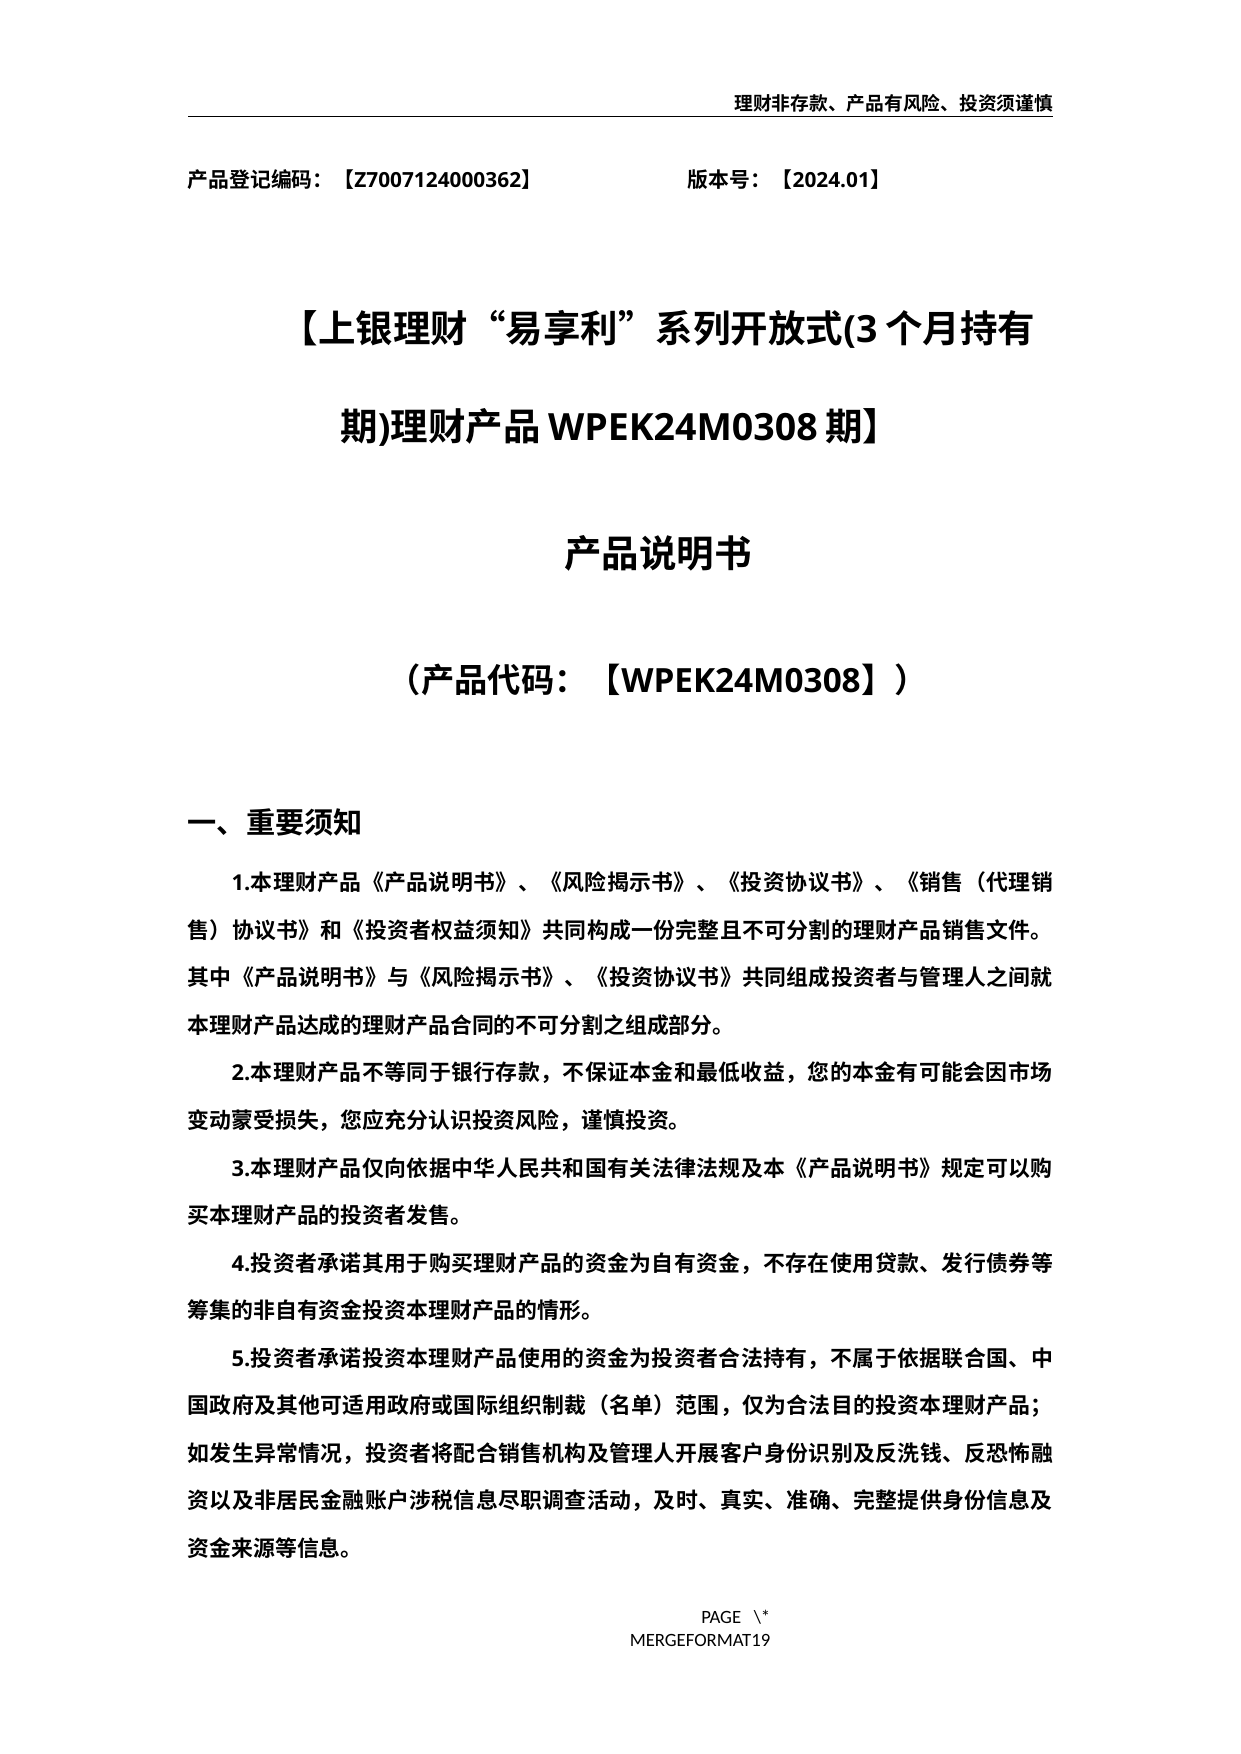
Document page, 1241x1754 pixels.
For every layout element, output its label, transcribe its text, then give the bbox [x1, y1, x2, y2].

text （产品代码：【WPEK24M0308】） [187, 645, 1053, 710]
text 1.本理财产品《产品说明书》、《风险揭示书》、《投资协议书》、《销售（代理销售）协议书》和《投资者权益须知》共同构成一份完整且不可分割的理财产品销售文件。其中《产品说明书》与《风险揭示书》、《投资协议书》共同组成投资者与管理人之间就本理财产品达成的理财产品合同的不可分割之组成部分。 [187, 865, 1053, 1039]
text 3.本理财产品仅向依据中华人民共和国有关法律法规及本《产品说明书》规定可以购买本理财产品的投资者发售。 [187, 1151, 1053, 1230]
text 4.投资者承诺其用于购买理财产品的资金为自有资金，不存在使用贷款、发行债券等筹集的非自有资金投资本理财产品的情形。 [187, 1246, 1053, 1325]
text 产品登记编码：【Z7007124000362】 版本号：【2024.01】 [187, 162, 1053, 194]
text 2.本理财产品不等同于银行存款，不保证本金和最低收益，您的本金有可能会因市场变动蒙受损失，您应充分认识投资风险，谨慎投资。 [187, 1055, 1053, 1135]
text 5.投资者承诺投资本理财产品使用的资金为投资者合法持有，不属于依据联合国、中国政府及其他可适用政府或国际组织制裁（名单）范围，仅为合法目的投资本理财产品；如发生异常情况，投资者将配合销售机构及管理人开展客户身份识别及反洗钱、反恐怖融资以及非居民金融账户涉税信息尽职调查活动，及时、真实、准确、完整提供身份信息及资金来源等信息。 [187, 1341, 1053, 1562]
subtitle 【上银理财“易享利”系列开放式(3个月持有期)理财产品WPEK24M0308期】 [187, 294, 1053, 456]
subtitle 一、重要须知 [187, 788, 1053, 853]
subtitle 产品说明书 [187, 519, 1053, 584]
